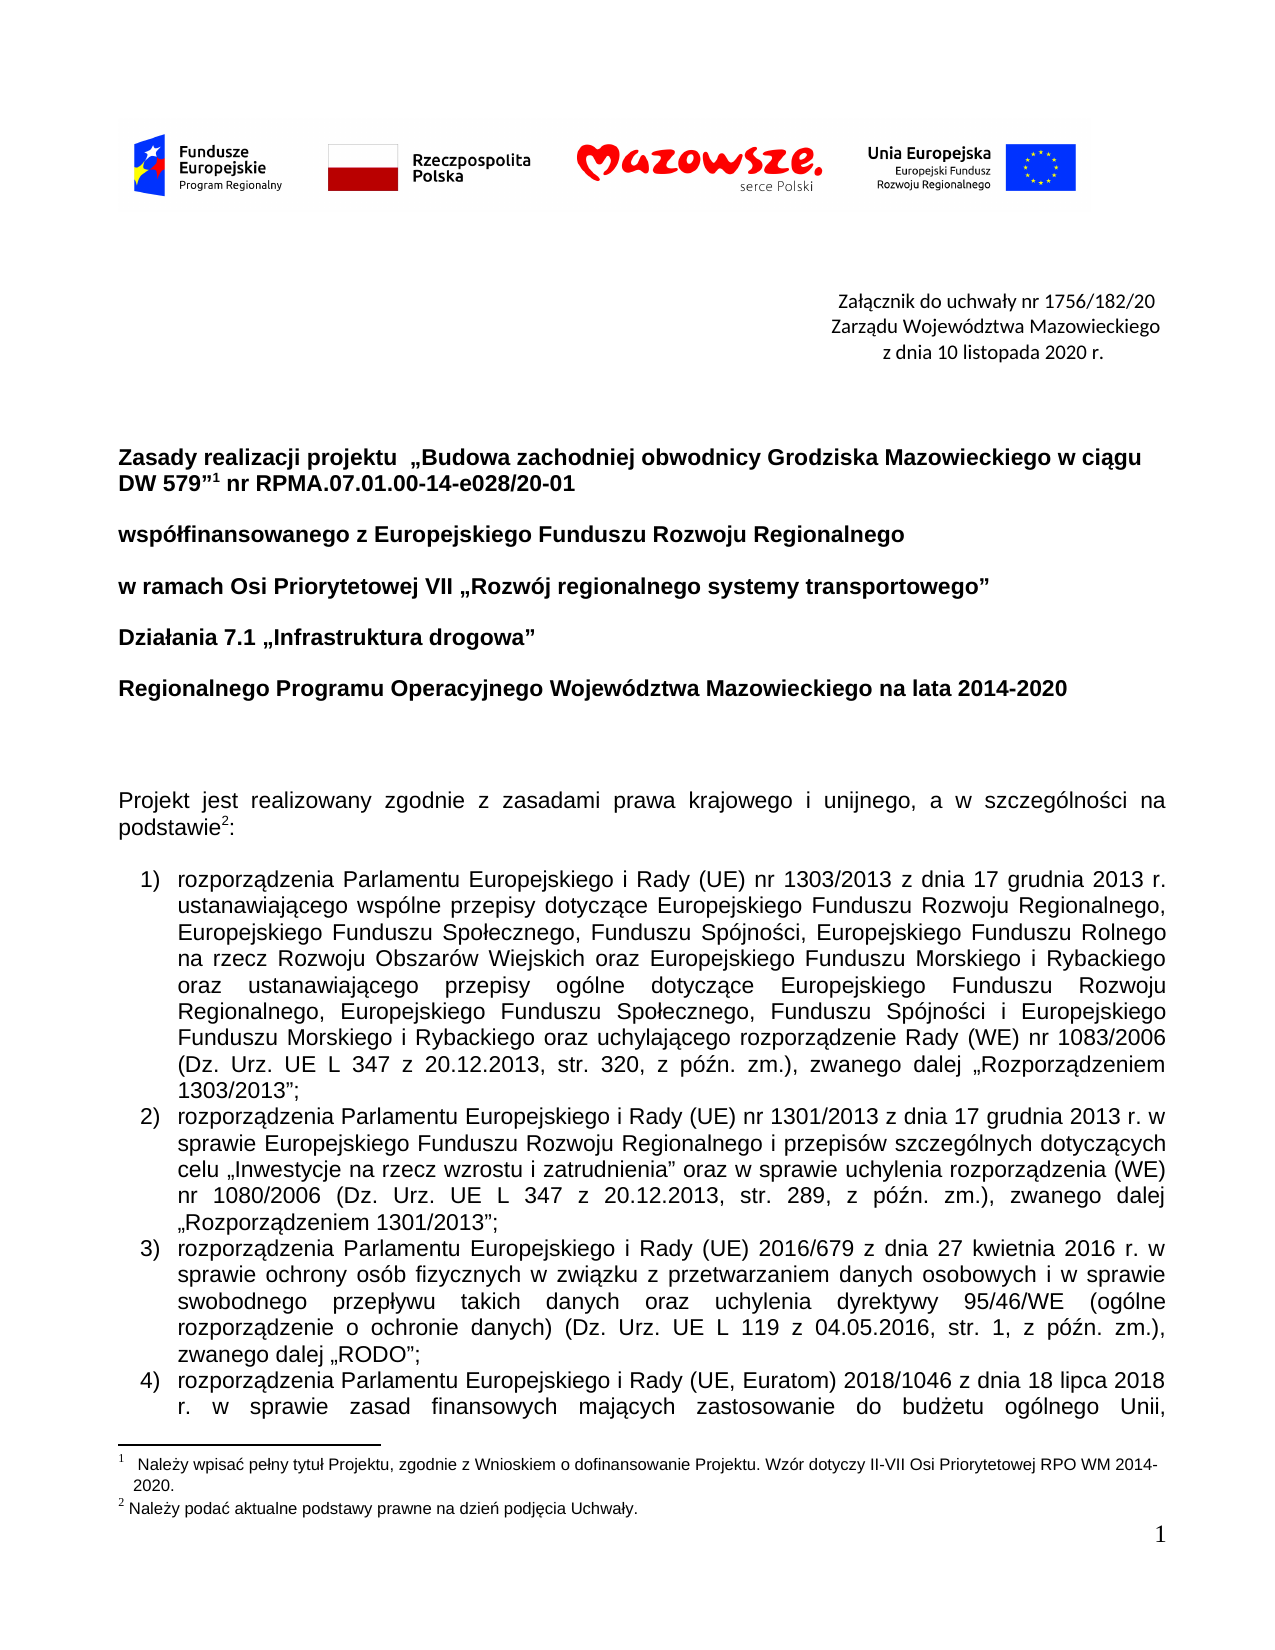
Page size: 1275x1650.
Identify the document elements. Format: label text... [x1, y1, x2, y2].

subtitle współfinansowanego z Europejskiego Funduszu Rozwoju Regionalnego [118, 521, 1167, 548]
text Zarządu Województwa Mazowieckiego [118, 314, 1167, 339]
list rozporządzenia Parlamentu Europejskiego i Rady (UE) 2016/679 z dnia 27 kwietnia 2016 r. w sprawie ochrony osób fizycznych w związku z przetwarzaniem danych osobowych i w sprawie swobodnego przepływu takich danych oraz uchylenia dyrektywy 95/46/WE (ogólne rozporządzenie o ochronie danych) (Dz. Urz. UE L 119 z 04.05.2016, str. 1, z późn. zm.), zwanego dalej „RODO”; [140, 1235, 1167, 1367]
subtitle w ramach Osi Priorytetowej VII „Rozwój regionalnego systemy transportowego” [118, 573, 1167, 599]
text Załącznik do uchwały nr 1756/182/20 [120, 288, 1167, 314]
subtitle Działania 7.1 „Infrastruktura drogowa” [118, 624, 1167, 650]
list rozporządzenia Parlamentu Europejskiego i Rady (UE) nr 1301/2013 z dnia 17 grudnia 2013 r. w sprawie Europejskiego Funduszu Rozwoju Regionalnego i przepisów szczególnych dotyczących celu „Inwestycje na rzecz wzrostu i zatrudnienia” oraz w sprawie uchylenia rozporządzenia (WE) nr 1080/2006 (Dz. Urz. UE L 347 z 20.12.2013, str. 289, z późn. zm.), zwanego dalej „Rozporządzeniem 1301/2013”; [140, 1103, 1167, 1235]
text Projekt jest realizowany zgodnie z zasadami prawa krajowego i unijnego, a w szczególności na podstawie: [118, 787, 1167, 840]
subtitle Zasady realizacji projektu „Budowa zachodniej obwodnicy Grodziska Mazowieckiego w ciągu DW 579” nr RPMA.07.01.00-14-e028/20-01 [118, 444, 1167, 496]
picture [118, 118, 1092, 212]
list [140, 1367, 1167, 1419]
subtitle Regionalnego Programu Operacyjnego Województwa Mazowieckiego na lata 2014-2020 [118, 675, 1167, 702]
list rozporządzenia Parlamentu Europejskiego i Rady (UE) nr 1303/2013 z dnia 17 grudnia 2013 r. ustanawiającego wspólne przepisy dotyczące Europejskiego Funduszu Rozwoju Regionalnego, Europejskiego Funduszu Społecznego, Funduszu Spójności, Europejskiego Funduszu Rolnego na rzecz Rozwoju Obszarów Wiejskich oraz Europejskiego Funduszu Morskiego i Rybackiego oraz ustanawiającego przepisy ogólne dotyczące Europejskiego Funduszu Rozwoju Regionalnego, Europejskiego Funduszu Społecznego, Funduszu Spójności i Europejskiego Funduszu Morskiego i Rybackiego oraz uchylającego rozporządzenie Rady (WE) nr 1083/2006 (Dz. Urz. UE L 347 z 20.12.2013, str. 320, z późn. zm.), zwanego dalej „Rozporządzeniem 1303/2013”; [140, 866, 1167, 1103]
text z dnia 10 listopada 2020 r. [118, 339, 1167, 364]
